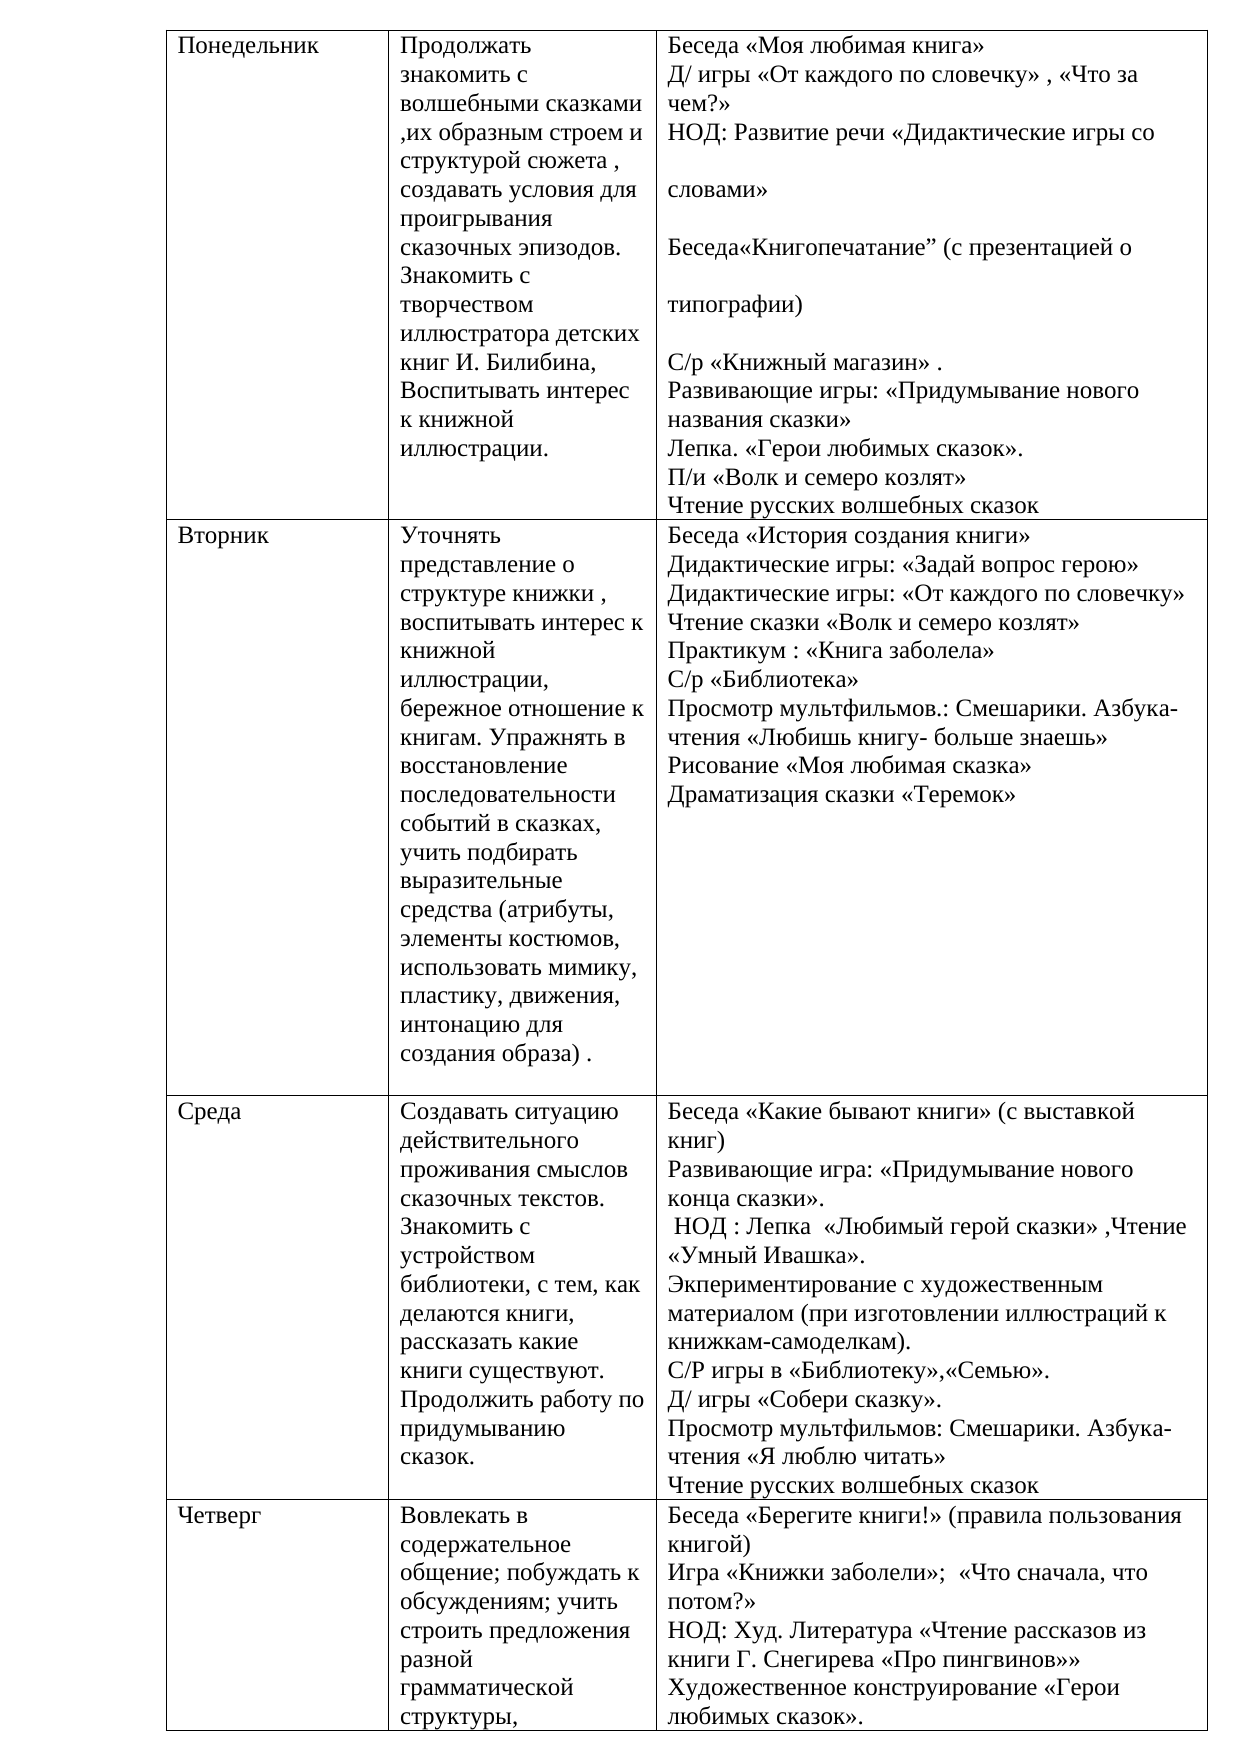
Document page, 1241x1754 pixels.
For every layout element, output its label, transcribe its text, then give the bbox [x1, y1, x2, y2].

table_cell Беседа «История создания книги» Дидактические игры: «Задай вопрос герою» Дидактические игры: «От каждого по словечку» Чтение сказки «Волк и семеро козлят» Практикум : «Книга заболела» С/р «Библиотека» Просмотр мультфильмов.: Смешарики. Азбука- чтения «Любишь книгу- больше знаешь» Рисование «Моя любимая сказка» Драматизация сказки «Теремок» [657, 520, 1207, 1095]
table_cell Понедельник [167, 31, 388, 519]
table_cell Создавать ситуацию действительного проживания смыслов сказочных текстов. Знакомить с устройством библиотеки, с тем, как делаются книги, рассказать какие книги существуют. Продолжить работу по придумыванию сказок. [389, 1096, 656, 1499]
table_cell Среда [167, 1096, 388, 1499]
table_cell Продолжать знакомить с волшебными сказками ,их образным строем и структурой сюжета , создавать условия для проигрывания сказочных эпизодов. Знакомить с творчеством иллюстратора детских книг И. Билибина, Воспитывать интерес к книжной иллюстрации. [389, 31, 656, 519]
table_cell Беседа «Моя любимая книга» Д/ игры «От каждого по словечку» , «Что за чем?» НОД: Развитие речи «Дидактические игры со словами» Беседа«Книгопечатание” (с презентацией о типографии) С/р «Книжный магазин» . Развивающие игры: «Придумывание нового названия сказки» Лепка. «Герои любимых сказок». П/и «Волк и семеро козлят» Чтение русских волшебных сказок [657, 31, 1207, 519]
table_cell Беседа «Какие бывают книги» (с выставкой книг) Развивающие игра: «Придумывание нового конца сказки». НОД : Лепка «Любимый герой сказки» ,Чтение «Умный Ивашка». Экпериментирование с художественным материалом (при изготовлении иллюстраций к книжкам-самоделкам). С/Р игры в «Библиотеку»,«Семью». Д/ игры «Собери сказку». Просмотр мультфильмов: Смешарики. Азбука- чтения «Я люблю читать» Чтение русских волшебных сказок [657, 1096, 1207, 1499]
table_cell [657, 1500, 1207, 1730]
table_cell Вторник [167, 520, 388, 1095]
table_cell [389, 1500, 656, 1730]
table_cell Уточнять представление о структуре книжки , воспитывать интерес к книжной иллюстрации, бережное отношение к книгам. Упражнять в восстановление последовательности событий в сказках, учить подбирать выразительные средства (атрибуты, элементы костюмов, использовать мимику, пластику, движения, интонацию для создания образа) . [389, 520, 656, 1095]
table_cell Четверг [167, 1500, 388, 1730]
